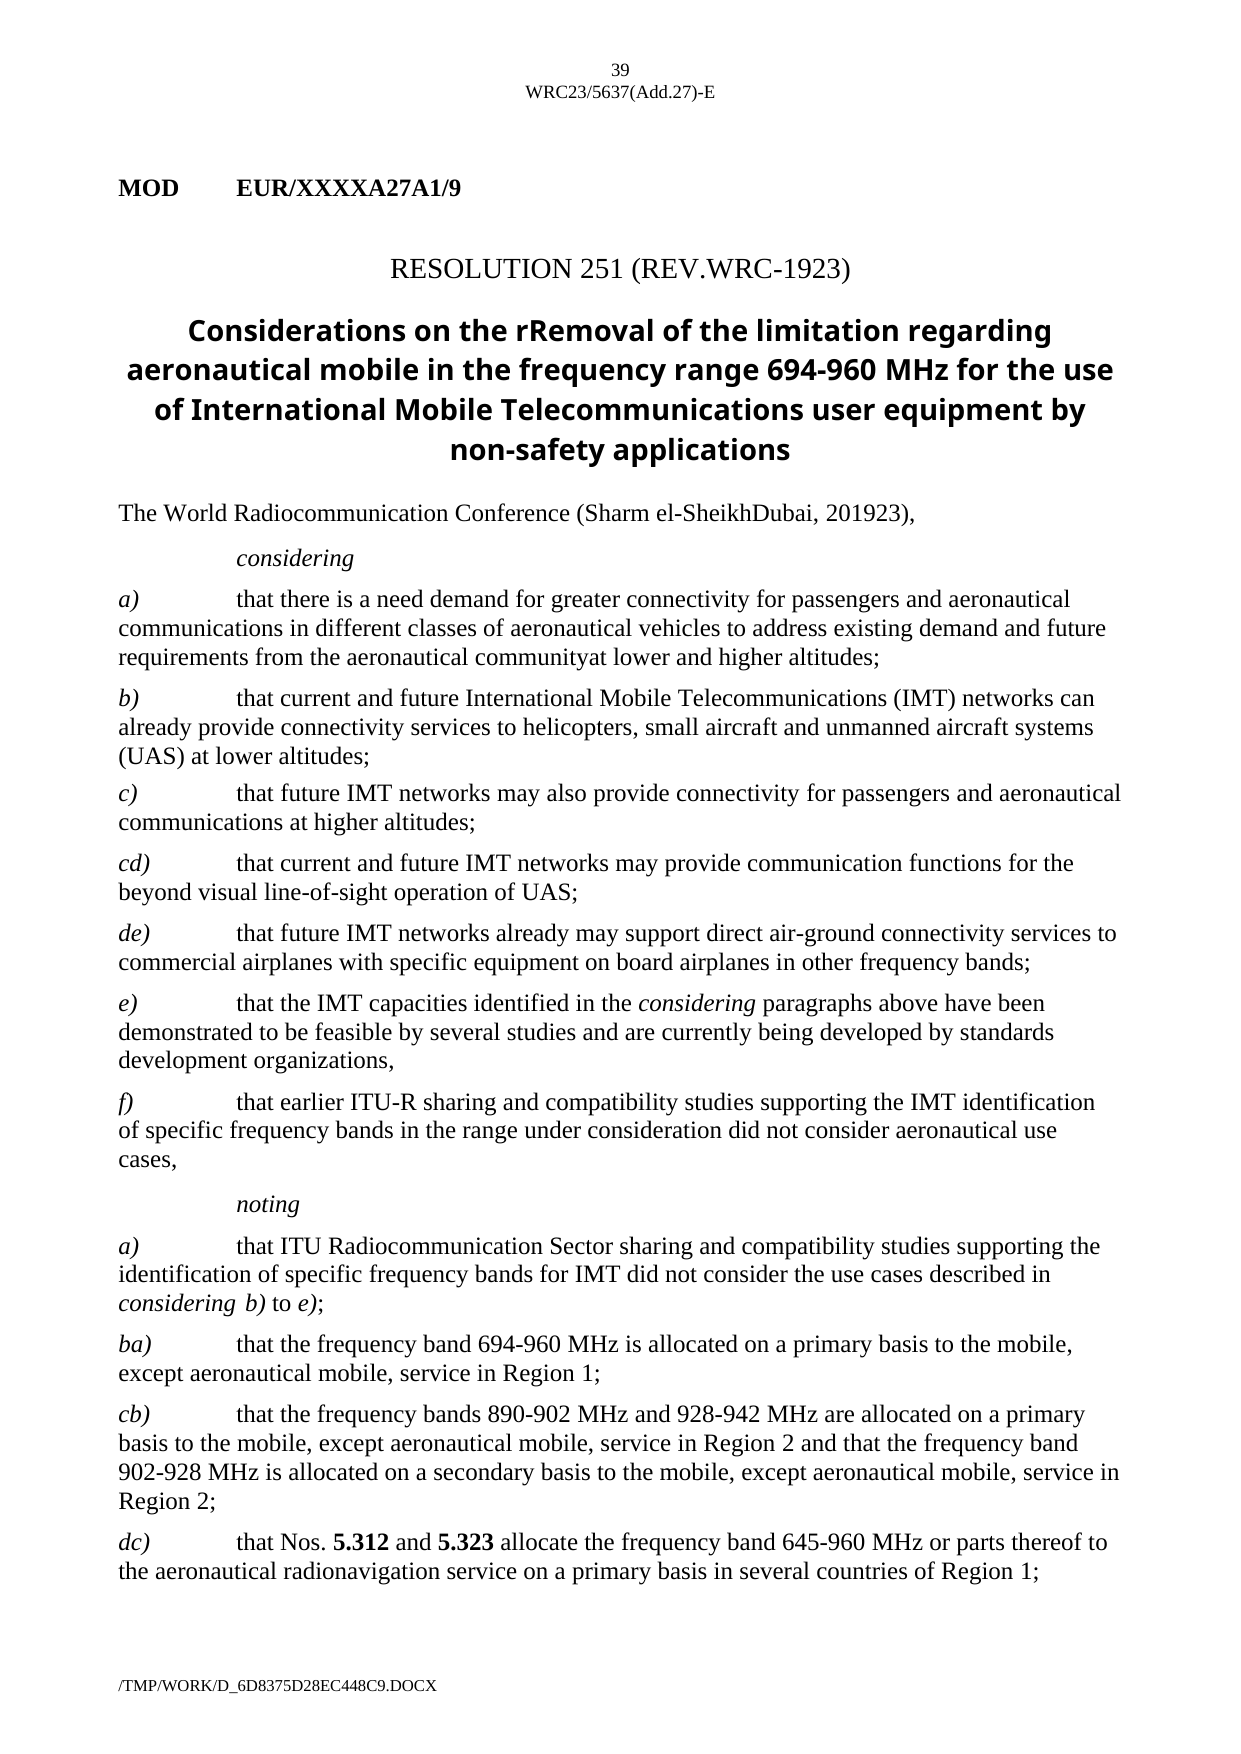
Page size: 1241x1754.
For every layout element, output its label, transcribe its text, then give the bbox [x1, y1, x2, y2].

text MOD EUR/XXXXA27A1/9 [118, 173, 1122, 201]
title The World Radiocommunication Conference (, 20), [118, 498, 1122, 527]
text ) that the frequency band 694-960 MHz is allocated on a primary basis to the mobile, except aeronautical mobile, service in Region 1; [118, 1329, 1122, 1387]
text ) that Nos. 5.312 and 5.323 allocate the frequency band 645-960 MHz or parts thereof to the aeronautical radionavigation service on a primary basis in several countries of Region 1; [118, 1527, 1122, 1584]
text a) that there is a for greater connectivity of aeronautical vehicles ; [118, 584, 1122, 671]
text ) that future IMT networks may provide communication functions beyond line-of-sight; [118, 848, 1122, 905]
text noting [236, 1189, 1122, 1218]
text ) that IMT networks support direct air-ground connectivity services to commercial airplanes with specific equipment on board airplanes; [118, 918, 1122, 975]
text RESOLUTION 251 (WRC-) [118, 251, 1122, 285]
text considering [236, 543, 1122, 572]
text ) that the frequency bands 890-902 MHz and 928-942 MHz are allocated on a primary basis to the mobile, except aeronautical mobile, service in Region 2 and that the frequency band 902-928 MHz is allocated on a secondary basis to the mobile, except aeronautical mobile, service in Region 2; [118, 1399, 1122, 1514]
text b) that current and future International Mobile Telecommunications (IMT) networks can provide connectivity services to helicopters, small aircraft and unmanned aircraft systems (UAS); [118, 683, 1122, 769]
title emoval of the limitation regarding aeronautical mobile in the frequency range 694-960 MHz for the use of International Mobile Telecommunications user equipment by non-safety applications [118, 310, 1122, 469]
